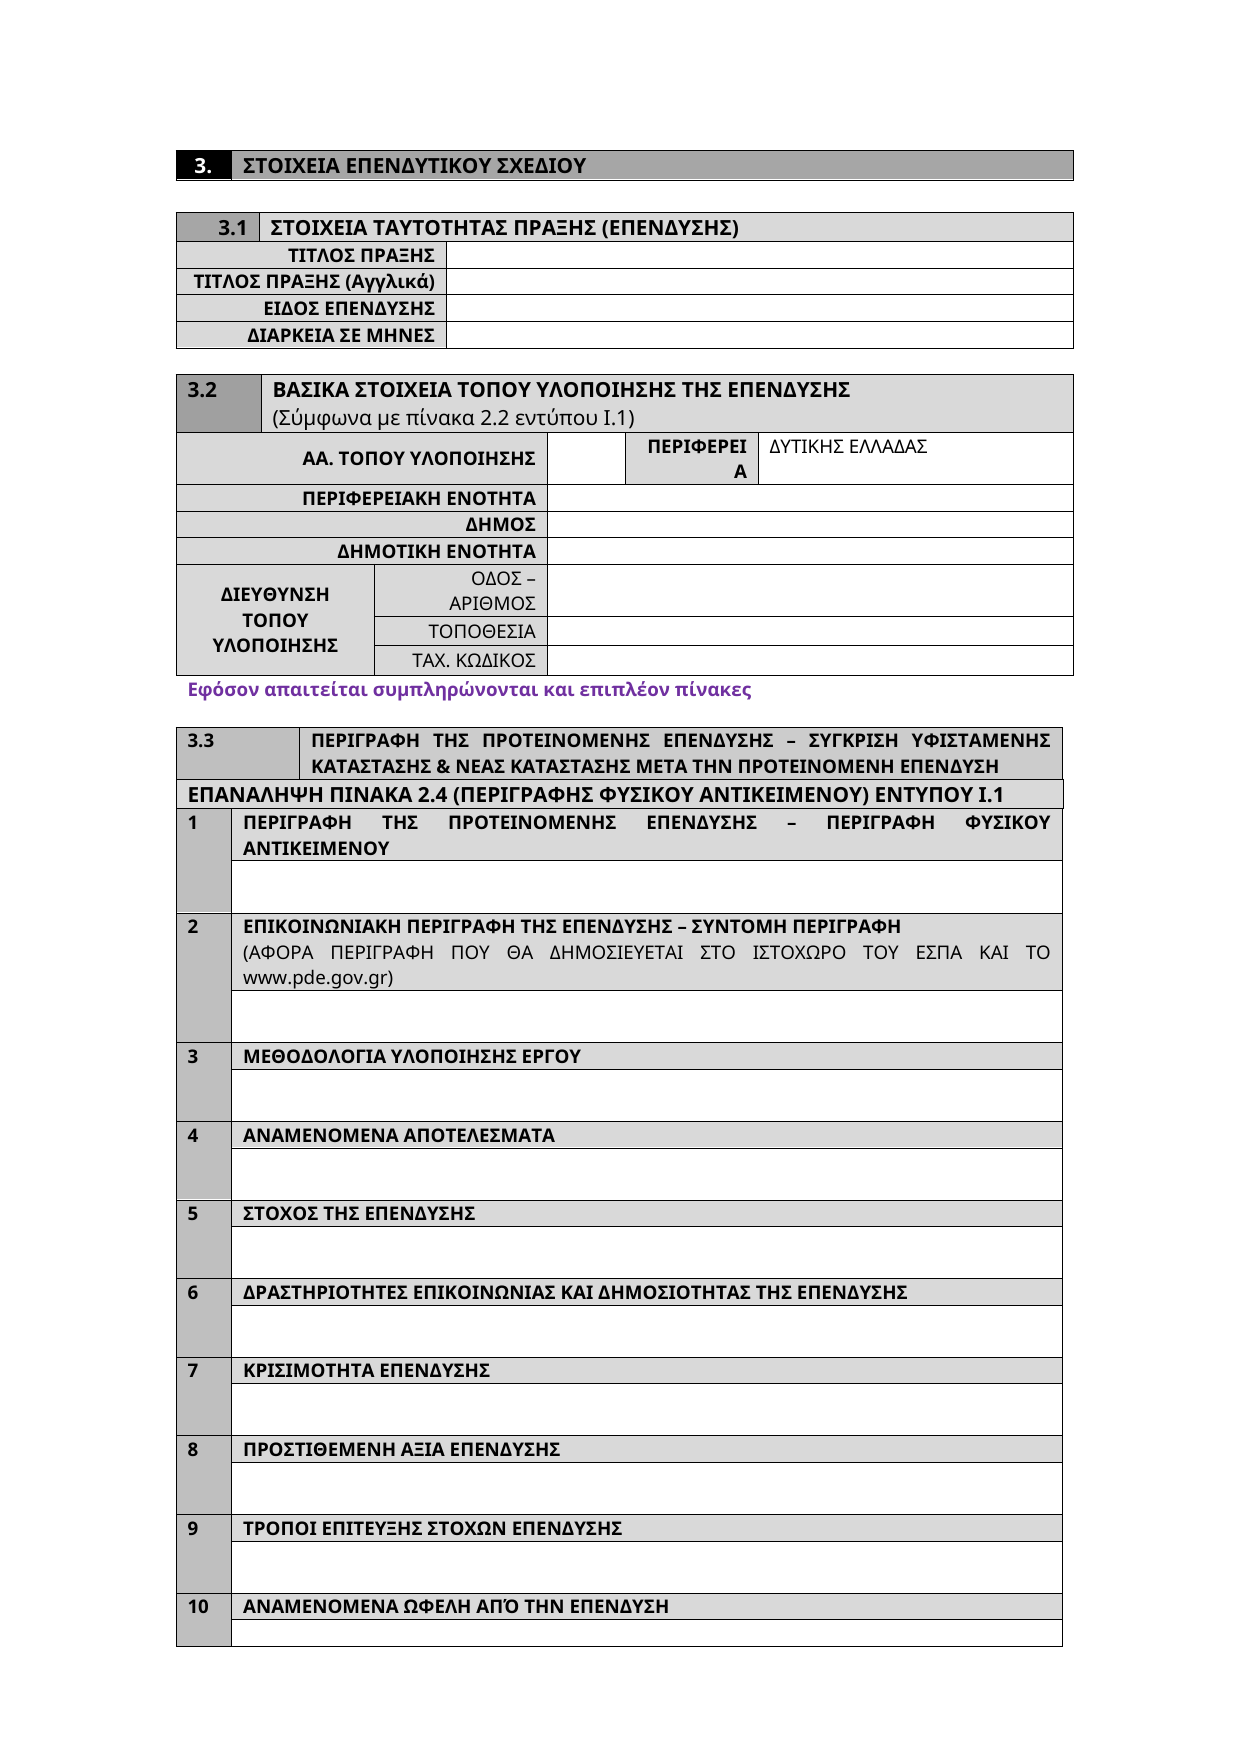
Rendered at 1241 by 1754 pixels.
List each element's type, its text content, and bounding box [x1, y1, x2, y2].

table_cell ΠΕΡΙΦΕΡΕΙΑΚΗ ΕΝΟΤΗΤΑ [177, 485, 547, 511]
table_cell [447, 269, 1073, 294]
table_cell 9 [177, 1515, 231, 1593]
table_cell [232, 1306, 1062, 1357]
table_cell ΔΡΑΣΤΗΡΙΟΤΗΤΕΣ ΕΠΙΚΟΙΝΩΝΙΑΣ ΚΑΙ ΔΗΜΟΣΙΟΤΗΤΑΣ ΤΗΣ ΕΠΕΝΔΥΣΗΣ [232, 1279, 1062, 1305]
table_header 3.3 [177, 728, 299, 779]
table_cell ΔΗΜΟΣ [177, 512, 547, 537]
table_cell 8 [177, 1436, 231, 1514]
table_header ΠΕΡΙΓΡΑΦΗ ΤΗΣ ΠΡΟΤΕΙΝΟΜΕΝΗΣ ΕΠΕΝΔΥΣΗΣ – ΣΥΓΚΡΙΣΗ ΥΦΙΣΤΑΜΕΝΗΣ ΚΑΤΑΣΤΑΣΗΣ & ΝΕΑΣ ΚΑΤΑΣΤΑΣΗΣ ΜΕΤΑ ΤΗΝ ΠΡΟΤΕΙΝΟΜΕΝΗ ΕΠΕΝΔΥΣΗ [300, 728, 1062, 779]
table_cell ΔΥΤΙΚΗΣ ΕΛΛΑΔΑΣ [759, 433, 1073, 484]
table_cell ΤΑΧ. ΚΩΔΙΚΟΣ [375, 646, 547, 675]
table_cell ΤΙΤΛΟΣ ΠΡΑΞΗΣ [177, 242, 446, 268]
table_cell [232, 1384, 1062, 1435]
table_cell [447, 242, 1073, 268]
table_cell 6 [177, 1279, 231, 1357]
table_header ΣΤΟΙΧΕΙΑ ΤΑΥΤΟΤΗΤΑΣ ΠΡΑΞΗΣ (ΕΠΕΝΔΥΣΗΣ) [260, 213, 1073, 241]
table_cell ΔΙΑΡΚΕΙΑ ΣΕ ΜΗΝΕΣ [177, 322, 446, 347]
table_cell ΔΗΜΟΤΙΚΗ ΕΝΟΤΗΤΑ [177, 538, 547, 564]
table_cell ΕΠΑΝΑΛΗΨΗ ΠΙΝΑΚΑ 2.4 (ΠΕΡΙΓΡΑΦΗΣ ΦΥΣΙΚΟΥ ΑΝΤΙΚΕΙΜΕΝΟΥ) ΕΝΤΥΠΟΥ Ι.1 [177, 780, 1063, 808]
table_cell [447, 295, 1073, 321]
table_cell ΠΕΡΙΓΡΑΦΗ ΤΗΣ ΠΡΟΤΕΙΝΟΜΕΝΗΣ ΕΠΕΝΔΥΣΗΣ – ΠΕΡΙΓΡΑΦΗ ΦΥΣΙΚΟΥ ΑΝΤΙΚΕΙΜΕΝΟΥ [232, 809, 1062, 860]
table_cell [232, 1463, 1062, 1514]
table_cell ΠΕΡΙΦΕΡΕΙΑ [626, 433, 758, 484]
table_cell [548, 433, 625, 484]
table_cell ΟΔΟΣ – ΑΡΙΘΜΟΣ [375, 565, 547, 616]
table_cell ΜΕΘΟΔΟΛΟΓΙΑ ΥΛΟΠΟΙΗΣΗΣ ΕΡΓΟΥ [232, 1043, 1062, 1069]
table_cell [548, 646, 1073, 675]
table_cell ΤΡΟΠΟΙ ΕΠΙΤΕΥΞΗΣ ΣΤΟΧΩΝ ΕΠΕΝΔΥΣΗΣ [232, 1515, 1062, 1541]
table_cell 2 [177, 914, 231, 1042]
table_header 3. [177, 151, 231, 179]
table_cell 7 [177, 1358, 231, 1435]
table_cell ΑΝΑΜΕΝΟΜΕΝΑ ΑΠΟΤΕΛΕΣΜΑΤΑ [232, 1122, 1062, 1147]
table_cell [232, 1227, 1062, 1278]
table_cell ΤΙΤΛΟΣ ΠΡΑΞΗΣ (Αγγλικά) [177, 269, 446, 294]
table_cell [447, 322, 1073, 347]
table_cell ΑΝΑΜΕΝΟΜΕΝΑ ΩΦΕΛΗ ΑΠΌ ΤΗΝ ΕΠΕΝΔΥΣΗ [232, 1594, 1062, 1619]
table_cell ΤΟΠΟΘΕΣΙΑ [375, 617, 547, 645]
table_cell [232, 861, 1062, 912]
table_cell [548, 617, 1073, 645]
table_cell [548, 538, 1073, 564]
table_header 3.2 [177, 375, 261, 432]
table_cell ΕΠΙΚΟΙΝΩΝΙΑΚΗ ΠΕΡΙΓΡΑΦΗ ΤΗΣ ΕΠΕΝΔΥΣΗΣ – ΣΥΝΤΟΜΗ ΠΕΡΙΓΡΑΦΗ (ΑΦΟΡΑ ΠΕΡΙΓΡΑΦΗ ΠΟΥ ΘΑ ΔΗΜΟΣΙΕΥΕΤΑΙ ΣΤΟ ΙΣΤΟΧΩΡΟ ΤΟΥ ΕΣΠΑ ΚΑΙ ΤΟ www.pde.gov.gr) [232, 914, 1062, 990]
table_cell ΣΤΟΧΟΣ ΤΗΣ ΕΠΕΝΔΥΣΗΣ [232, 1201, 1062, 1226]
table_cell [548, 512, 1073, 537]
table_cell [232, 1542, 1062, 1593]
table_cell [232, 1070, 1062, 1121]
text Εφόσον απαιτείται συμπληρώνονται και επιπλέον πίνακες [187, 676, 1122, 701]
table_cell 5 [177, 1201, 231, 1278]
table_cell [232, 1620, 1062, 1646]
table_cell [548, 565, 1073, 616]
table_cell ΔΙΕΥΘΥΝΣΗ ΤΟΠΟΥ ΥΛΟΠΟΙΗΣΗΣ [177, 565, 374, 675]
table_header 3.1 [177, 213, 259, 241]
table_cell [548, 485, 1073, 511]
table_header ΒΑΣΙΚΑ ΣΤΟΙΧΕΙΑ ΤΟΠΟΥ ΥΛΟΠΟΙΗΣΗΣ ΤΗΣ ΕΠΕΝΔΥΣΗΣ (Σύμφωνα με πίνακα 2.2 εντύπου Ι.1) [262, 375, 1073, 432]
table_cell 1 [177, 809, 231, 912]
table_cell ΕΙΔΟΣ ΕΠΕΝΔΥΣΗΣ [177, 295, 446, 321]
table_cell 4 [177, 1122, 231, 1199]
table_cell ΚΡΙΣΙΜΟΤΗΤΑ ΕΠΕΝΔΥΣΗΣ [232, 1358, 1062, 1383]
table_cell 10 [177, 1594, 231, 1646]
table_header ΣΤΟΙΧΕΙΑ ΕΠΕΝΔΥΤΙΚΟΥ ΣΧΕΔΙΟΥ [232, 151, 1073, 179]
table_cell ΠΡΟΣΤΙΘΕΜΕΝΗ ΑΞΙΑ ΕΠΕΝΔΥΣΗΣ [232, 1436, 1062, 1462]
table_cell [232, 991, 1062, 1042]
table_cell 3 [177, 1043, 231, 1121]
table_cell [232, 1149, 1062, 1199]
table_cell ΑΑ. ΤΟΠΟΥ ΥΛΟΠΟΙΗΣΗΣ [177, 433, 547, 484]
